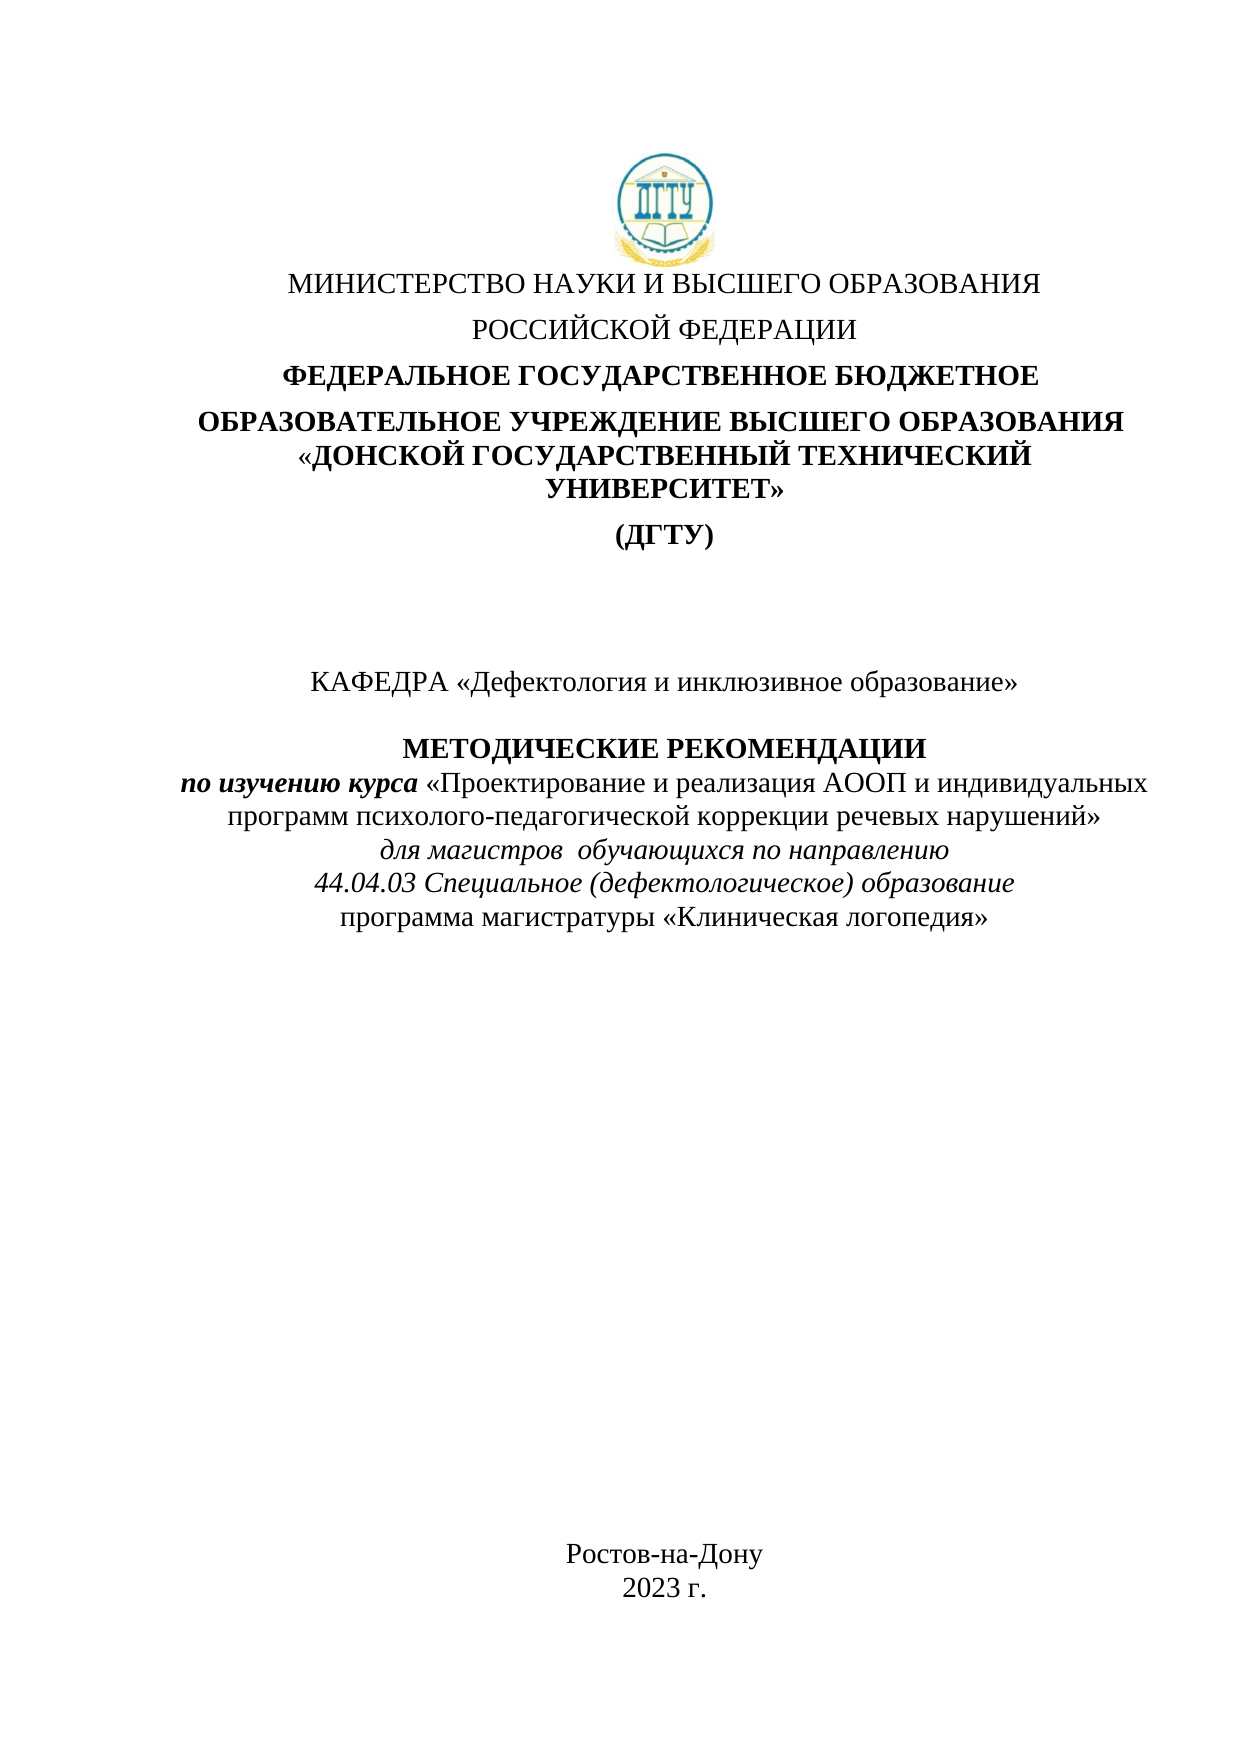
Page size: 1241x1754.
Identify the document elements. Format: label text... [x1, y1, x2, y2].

text программа магистратуры «Клиническая логопедия» [177, 899, 1152, 932]
text для магистров обучающихся по направлению [177, 832, 1152, 865]
text 44.04.03 Специальное (дефектологическое) образование [177, 865, 1152, 899]
text ОБРАЗОВАТЕЛЬНОЕ УЧРЕЖДЕНИЕ ВЫСШЕГО ОБРАЗОВАНИЯ «ДОНСКОЙ ГОСУДАРСТВЕННЫЙ ТЕХНИЧЕСКИЙ УНИВЕРСИТЕТ» [170, 404, 1152, 505]
text 2023 г. [177, 1570, 1152, 1603]
text РОССИЙСКОЙ ФЕДЕРАЦИИ [177, 312, 1152, 346]
text по изучению курса «Проектирование и реализация АООП и индивидуальных программ психолого-педагогической коррекции речевых нарушений» [177, 765, 1152, 832]
text МИНИСТЕРСТВО НАУКИ И ВЫСШЕГО ОБРАЗОВАНИЯ [177, 266, 1152, 300]
picture [613, 153, 716, 267]
text КАФЕДРА «Дефектология и инклюзивное образование» [177, 664, 1152, 698]
text МЕТОДИЧЕСКИЕ РЕКОМЕНДАЦИИ [177, 731, 1152, 765]
text (ДГТУ) [177, 517, 1152, 551]
text Ростов-на-Дону [177, 1536, 1152, 1570]
text ФЕДЕРАЛЬНОЕ ГОСУДАРСТВЕННОЕ БЮДЖЕТНОЕ [170, 358, 1152, 392]
